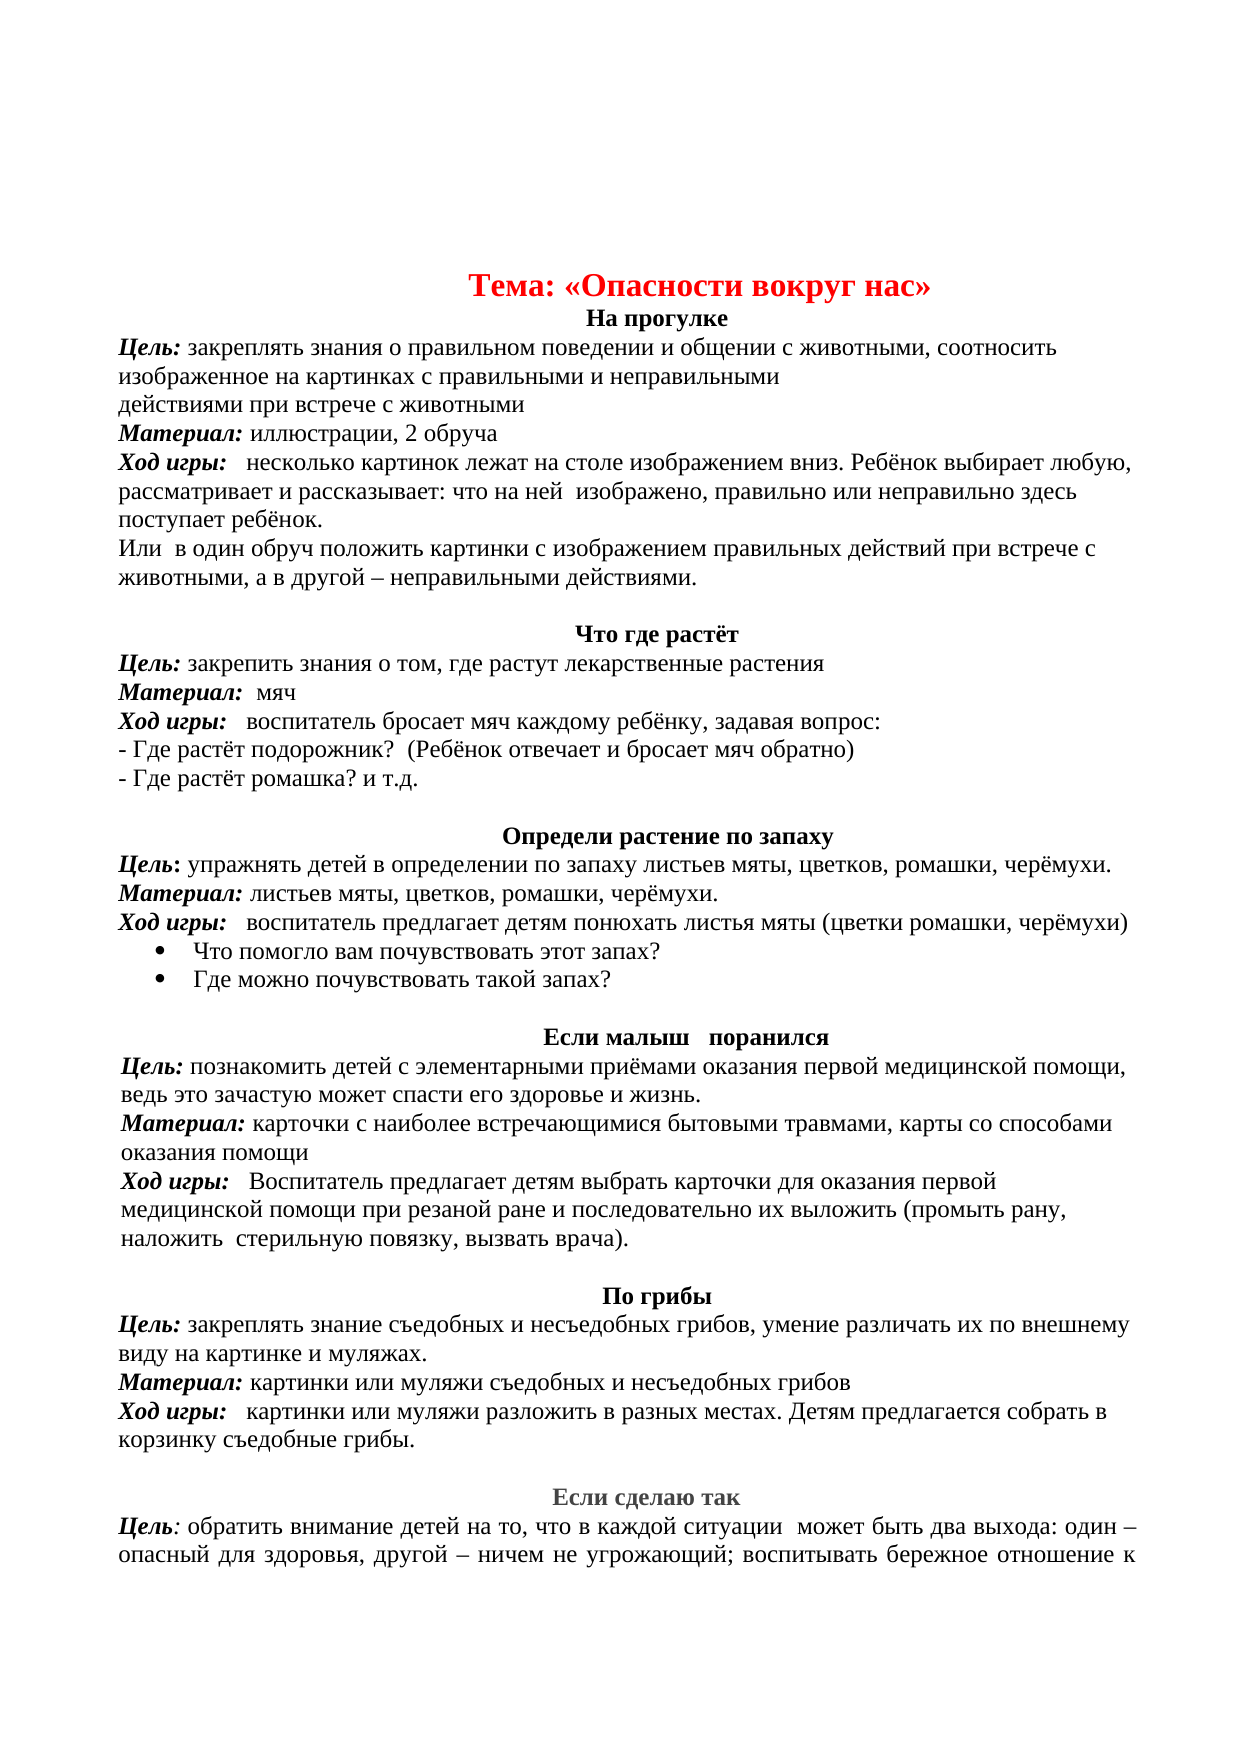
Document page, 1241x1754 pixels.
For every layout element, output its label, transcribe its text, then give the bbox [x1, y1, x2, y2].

text Материал: листьев мяты, цветков, ромашки, черёмухи. [118, 878, 1137, 907]
text Цель: закреплять знания о правильном поведении и общении с животными, соотносить изображенное на картинках с правильными и неправильными [118, 332, 1137, 389]
text действиями при встрече с животными [118, 389, 1137, 418]
text По грибы [177, 1281, 1137, 1309]
text Ход игры: картинки или муляжи разложить в разных местах. Детям предлагается собрать в корзинку съедобные грибы. [118, 1396, 1137, 1453]
text Что где растёт [177, 619, 1137, 648]
text - Где растёт ромашка? и т.д. [118, 763, 1137, 792]
text Цель: закрепить знания о том, где растут лекарственные растения [118, 648, 1137, 677]
text Цель: закреплять знание съедобных и несъедобных грибов, умение различать их по внешнему виду на картинке и муляжах. [118, 1309, 1137, 1367]
text Определи растение по запаху [177, 821, 1137, 849]
text Цель: упражнять детей в определении по запаху листьев мяты, цветков, ромашки, черёмухи. [118, 849, 1137, 878]
list Где можно почувствовать такой запах? [156, 964, 1137, 993]
list Что помогло вам почувствовать этот запах? [156, 936, 1137, 964]
text Материал: карточки с наиболее встречающимися бытовыми травмами, карты со способами оказания помощи [121, 1108, 1137, 1166]
text Материал: иллюстрации, 2 обруча [118, 418, 1137, 447]
text Тема: «Опасности вокруг нас» [118, 265, 1137, 303]
text Ход игры: воспитатель бросает мяч каждому ребёнку, задавая вопрос: [118, 706, 1137, 734]
text Ход игры: Воспитатель предлагает детям выбрать карточки для оказания первой медицинской помощи при резаной ране и последовательно их выложить (промыть рану, наложить стерильную повязку, вызвать врача). [121, 1166, 1137, 1252]
text Материал: картинки или муляжи съедобных и несъедобных грибов [118, 1367, 1137, 1396]
text Ход игры: воспитатель предлагает детям понюхать листья мяты (цветки ромашки, черёмухи) [118, 907, 1137, 936]
text На прогулке [177, 303, 1137, 332]
text Цель: познакомить детей с элементарными приёмами оказания первой медицинской помощи, ведь это зачастую может спасти его здоровье и жизнь. [121, 1051, 1137, 1108]
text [118, 1511, 1137, 1568]
text Или в один обруч положить картинки с изображением правильных действий при встрече с животными, а в другой – неправильными действиями. [118, 533, 1137, 591]
text Ход игры: несколько картинок лежат на столе изображением вниз. Ребёнок выбирает любую, рассматривает и рассказывает: что на ней изображено, правильно или неправильно здесь поступает ребёнок. [118, 447, 1137, 533]
text - Где растёт подорожник? (Ребёнок отвечает и бросает мяч обратно) [118, 734, 1137, 763]
text Материал: мяч [118, 677, 1137, 706]
text Если сделаю так [156, 1482, 1137, 1511]
text Если малыш поранился [118, 1022, 1137, 1051]
